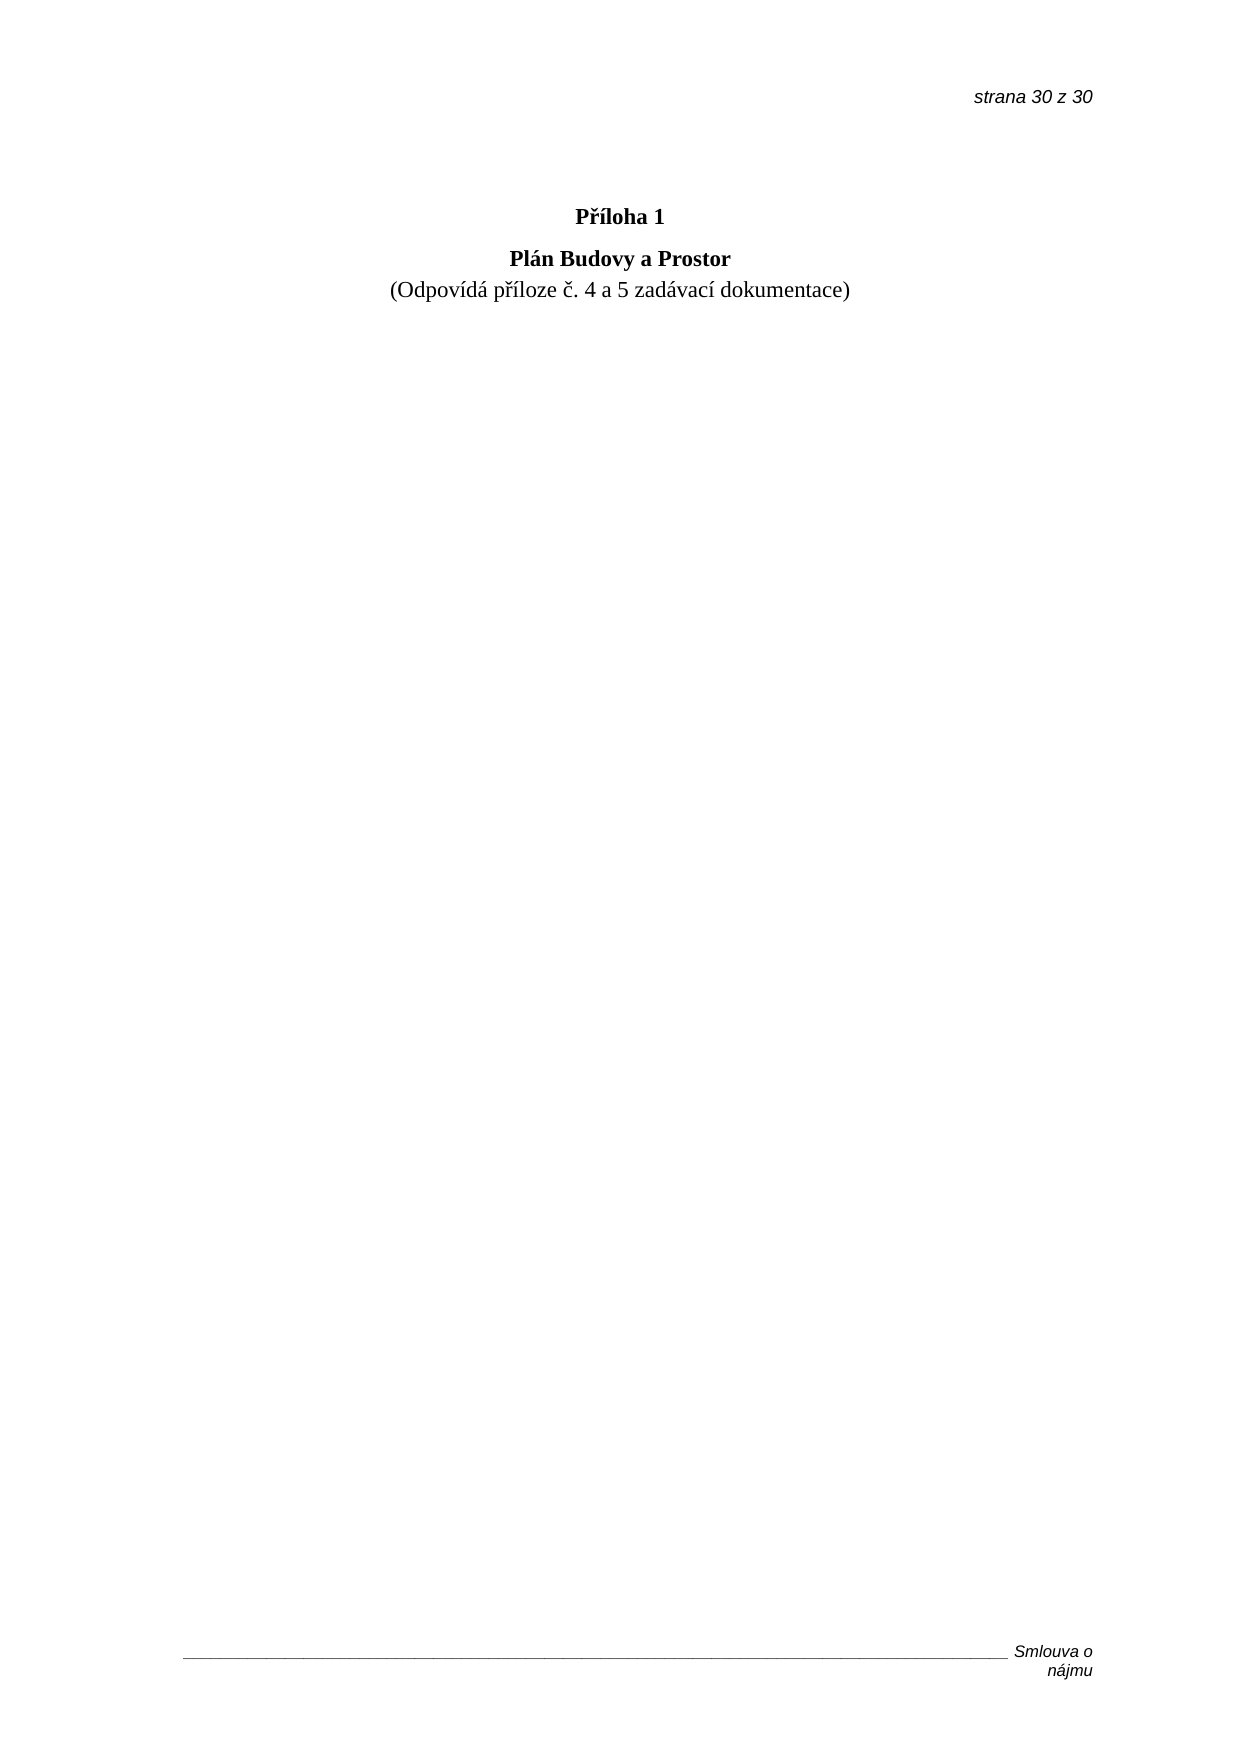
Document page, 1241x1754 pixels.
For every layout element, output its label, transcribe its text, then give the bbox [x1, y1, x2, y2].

text (Odpovídá příloze č. 4 a 5 zadávací dokumentace) [148, 276, 1093, 302]
text Příloha 1 [148, 203, 1093, 229]
text Plán Budovy a Prostor [148, 246, 1093, 272]
